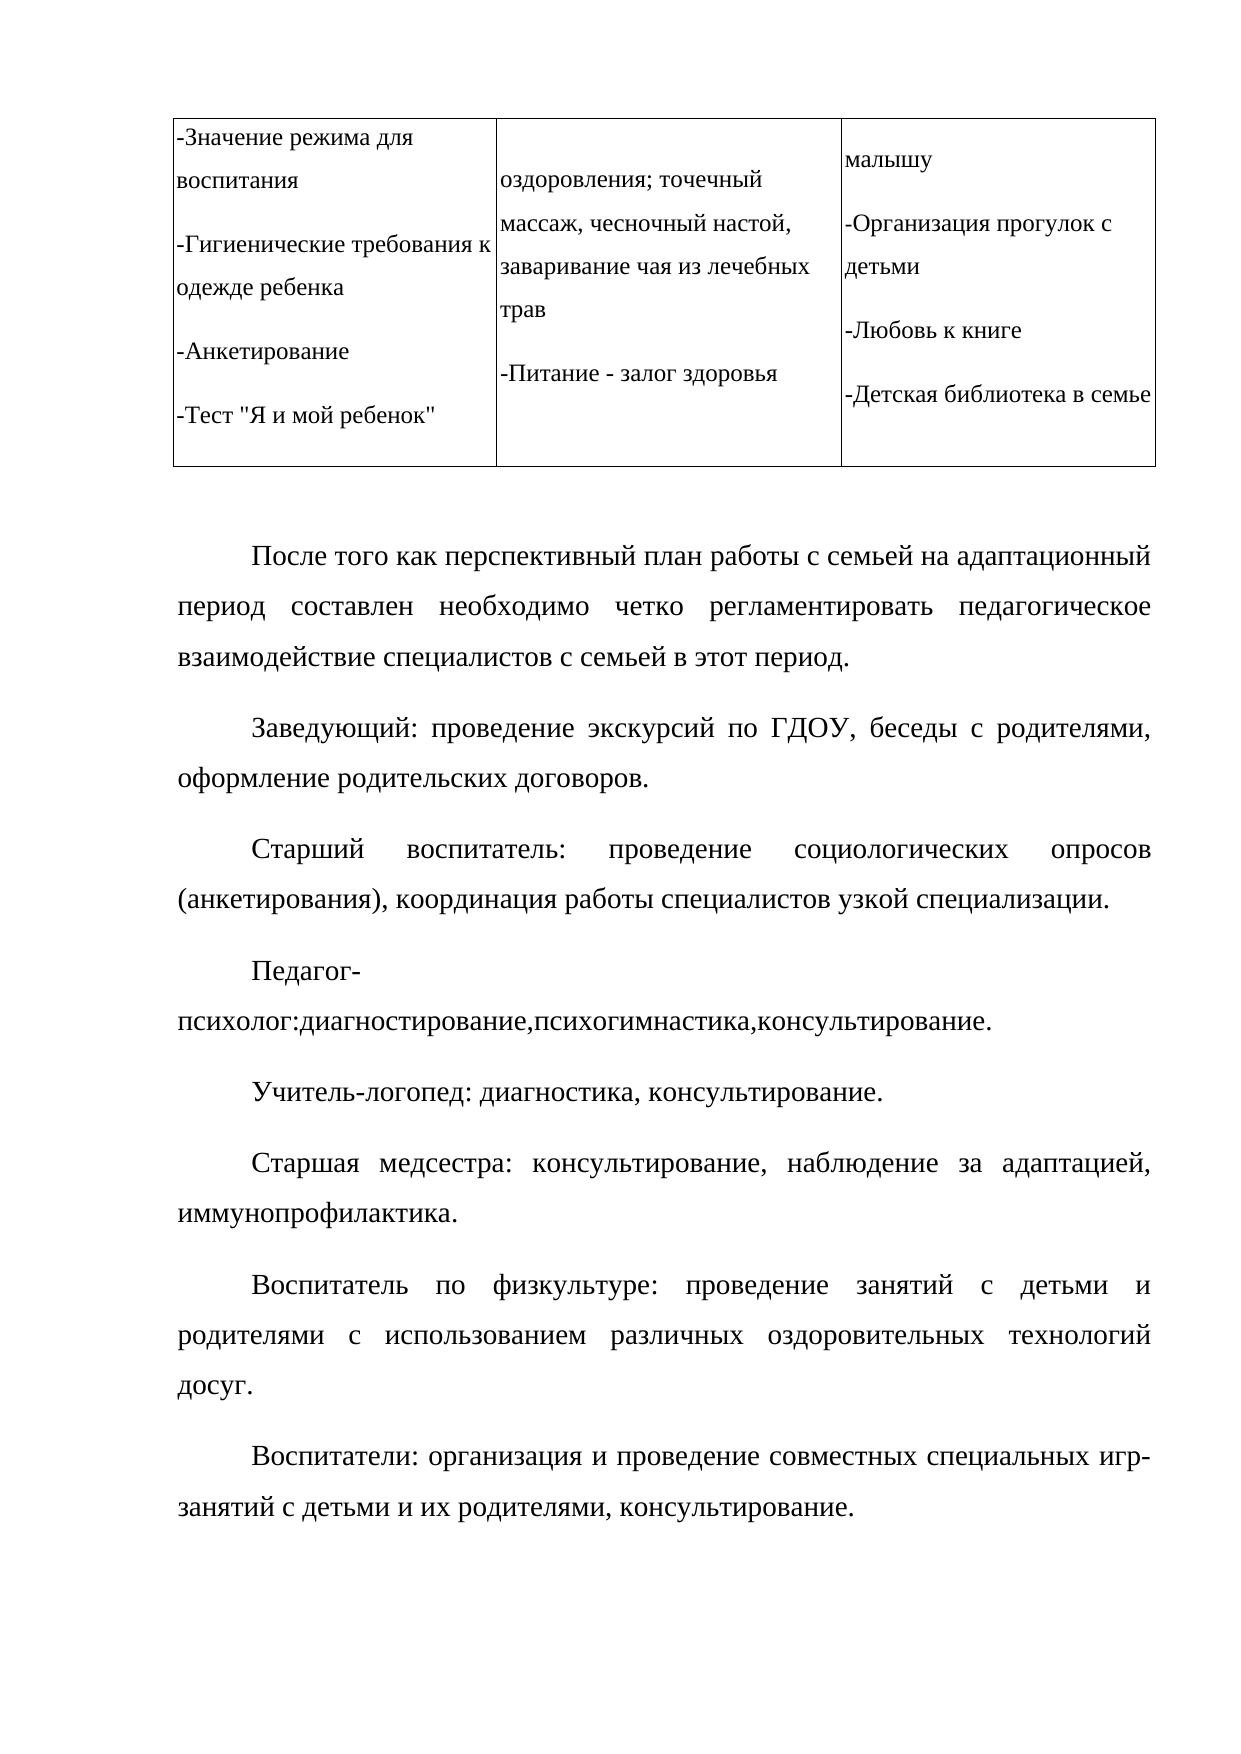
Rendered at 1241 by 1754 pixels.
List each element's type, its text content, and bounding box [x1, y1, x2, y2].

text Заведующий: проведение экскурсий по ГДОУ, беседы с родителями, оформление родительских договоров. [177, 710, 1152, 794]
text Педагог-психолог:диагностирование,психогимнастика,консультирование. [177, 953, 1152, 1037]
text Воспитатель по физкультуре: проведение занятий с детьми и родителями с использованием различных оздоровительных технологий досуг. [177, 1267, 1152, 1401]
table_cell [842, 119, 1155, 466]
text После того как перспективный план работы с семьей на адаптационный период составлен необходимо четко регламентировать педагогическое взаимодействие специалистов с семьей в этот период. [177, 538, 1152, 672]
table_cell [497, 119, 841, 466]
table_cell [174, 119, 496, 466]
text Учитель-логопед: диагностика, консультирование. [177, 1074, 1152, 1108]
text Старший воспитатель: проведение социологических опросов (анкетирования), координация работы специалистов узкой специализации. [177, 831, 1152, 915]
text Старшая медсестра: консультирование, наблюдение за адаптацией, иммунопрофилактика. [177, 1145, 1152, 1229]
text Воспитатели: организация и проведение совместных специальных игр-занятий с детьми и их родителями, консультирование. [177, 1438, 1152, 1522]
